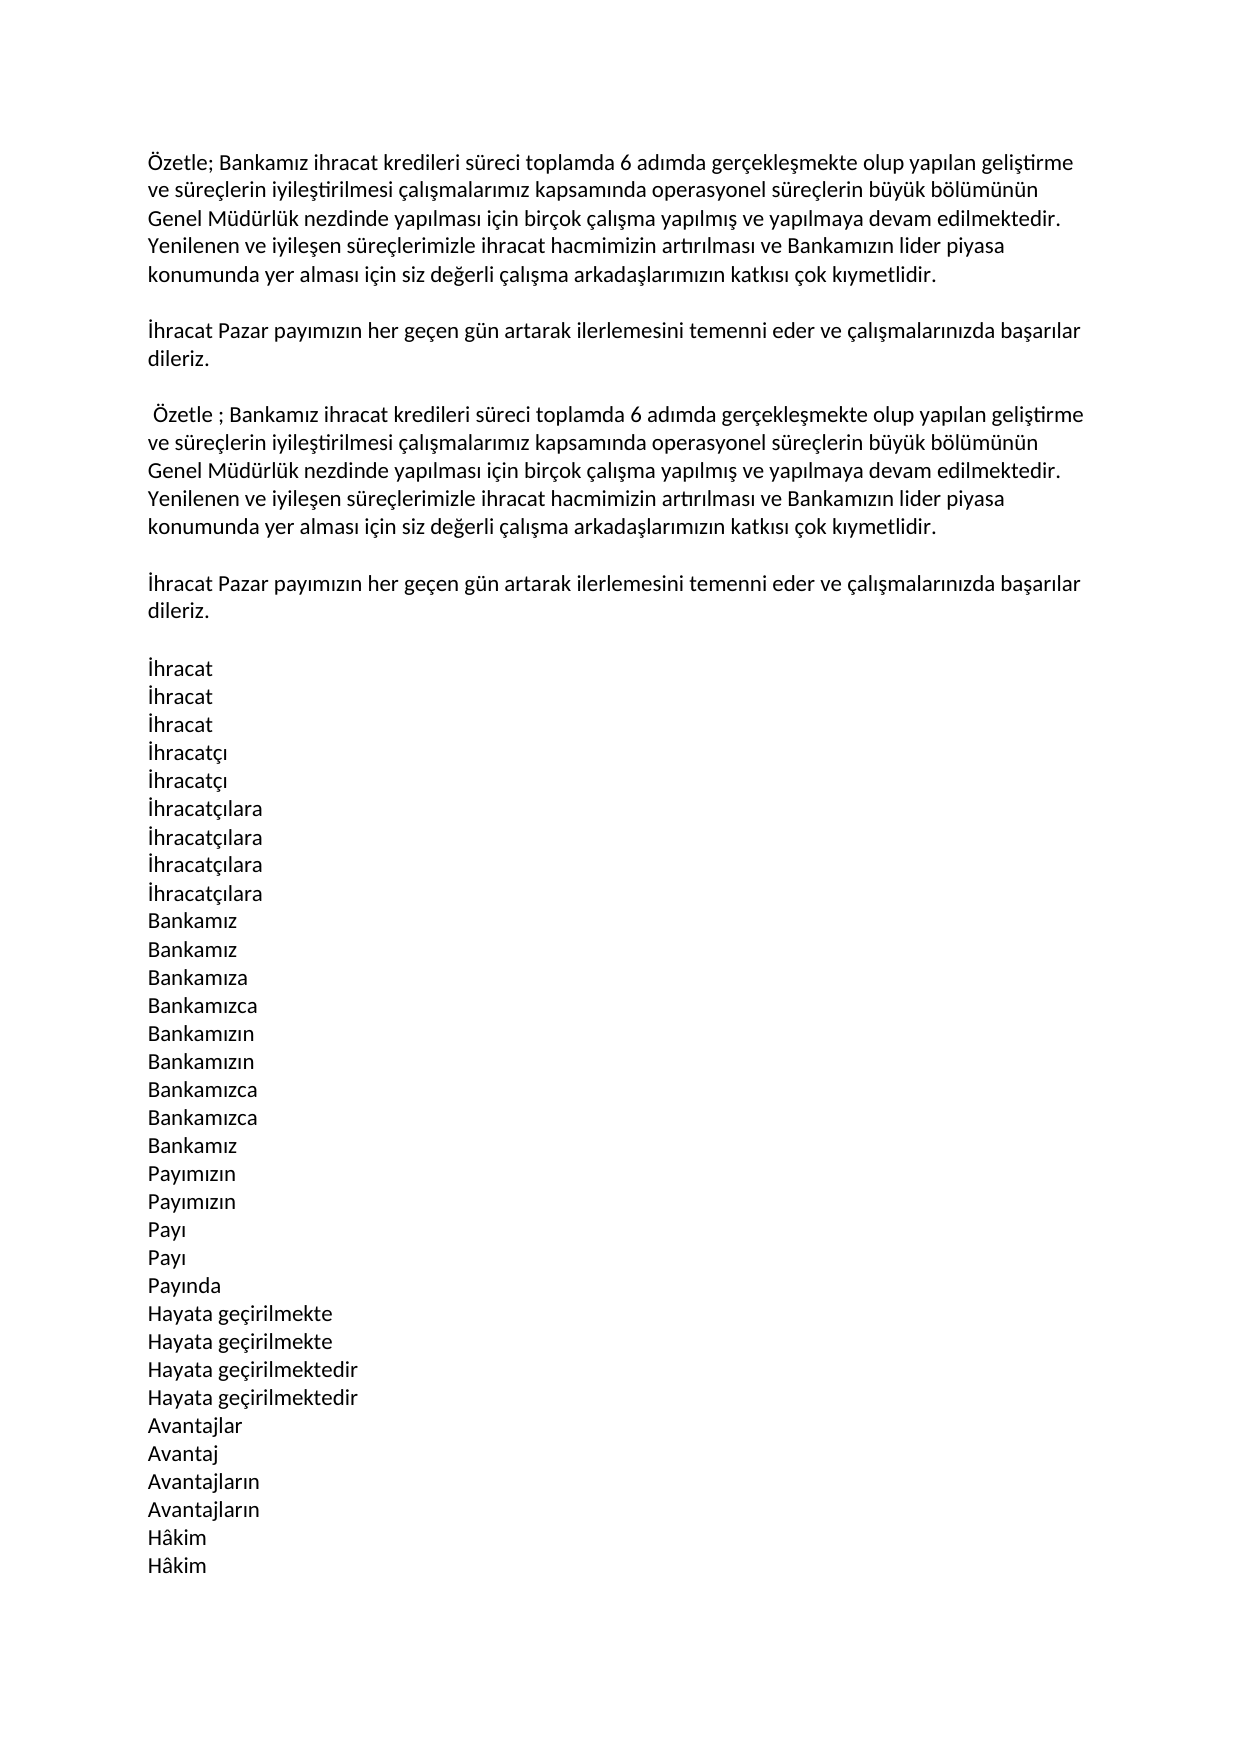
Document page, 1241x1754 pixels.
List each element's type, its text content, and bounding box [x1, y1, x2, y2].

text Payımızın [148, 1159, 1093, 1187]
text İhracat [148, 682, 1093, 711]
text Bankamızca [148, 1103, 1093, 1131]
text İhracat Pazar payımızın her geçen gün artarak ilerlemesini temenni eder ve çalışmalarınızda başarılar dileriz. [148, 316, 1093, 372]
text Avantaj [148, 1439, 1093, 1467]
text Hâkim [148, 1523, 1093, 1551]
text Bankamız [148, 1131, 1093, 1159]
text Avantajların [148, 1467, 1093, 1495]
text İhracatçılara [148, 823, 1093, 851]
text Bankamızın [148, 1047, 1093, 1075]
text İhracatçı [148, 767, 1093, 794]
text İhracatçılara [148, 879, 1093, 907]
text Avantajlar [148, 1411, 1093, 1439]
text Hâkim [148, 1551, 1093, 1579]
text İhracat [148, 653, 1093, 682]
text Bankamızın [148, 1019, 1093, 1047]
text İhracatçılara [148, 794, 1093, 823]
text İhracatçılara [148, 851, 1093, 879]
text İhracat [148, 711, 1093, 738]
text Hayata geçirilmektedir [148, 1383, 1093, 1411]
text Hayata geçirilmekte [148, 1299, 1093, 1327]
text Hayata geçirilmekte [148, 1327, 1093, 1355]
text Avantajların [148, 1495, 1093, 1523]
text Özetle; Bankamız ihracat kredileri süreci toplamda 6 adımda gerçekleşmekte olup yapılan geliştirme ve süreçlerin iyileştirilmesi çalışmalarımız kapsamında operasyonel süreçlerin büyük bölümünün Genel Müdürlük nezdinde yapılması için birçok çalışma yapılmış ve yapılmaya devam edilmektedir. Yenilenen ve iyileşen süreçlerimizle ihracat hacmimizin artırılması ve Bankamızın lider piyasa konumunda yer alması için siz değerli çalışma arkadaşlarımızın katkısı çok kıymetlidir. [148, 148, 1093, 288]
text Bankamızca [148, 991, 1093, 1019]
text Payı [148, 1215, 1093, 1243]
text Bankamızca [148, 1075, 1093, 1103]
text Payımızın [148, 1187, 1093, 1215]
text Özetle ; Bankamız ihracat kredileri süreci toplamda 6 adımda gerçekleşmekte olup yapılan geliştirme ve süreçlerin iyileştirilmesi çalışmalarımız kapsamında operasyonel süreçlerin büyük bölümünün Genel Müdürlük nezdinde yapılması için birçok çalışma yapılmış ve yapılmaya devam edilmektedir. Yenilenen ve iyileşen süreçlerimizle ihracat hacmimizin artırılması ve Bankamızın lider piyasa konumunda yer alması için siz değerli çalışma arkadaşlarımızın katkısı çok kıymetlidir. [148, 400, 1093, 540]
text İhracat Pazar payımızın her geçen gün artarak ilerlemesini temenni eder ve çalışmalarınızda başarılar dileriz. [148, 569, 1093, 625]
text Bankamız [148, 907, 1093, 935]
text Payı [148, 1243, 1093, 1271]
text Bankamıza [148, 963, 1093, 991]
text Hayata geçirilmektedir [148, 1355, 1093, 1383]
text İhracatçı [148, 738, 1093, 767]
text Payında [148, 1271, 1093, 1299]
text Bankamız [148, 935, 1093, 963]
